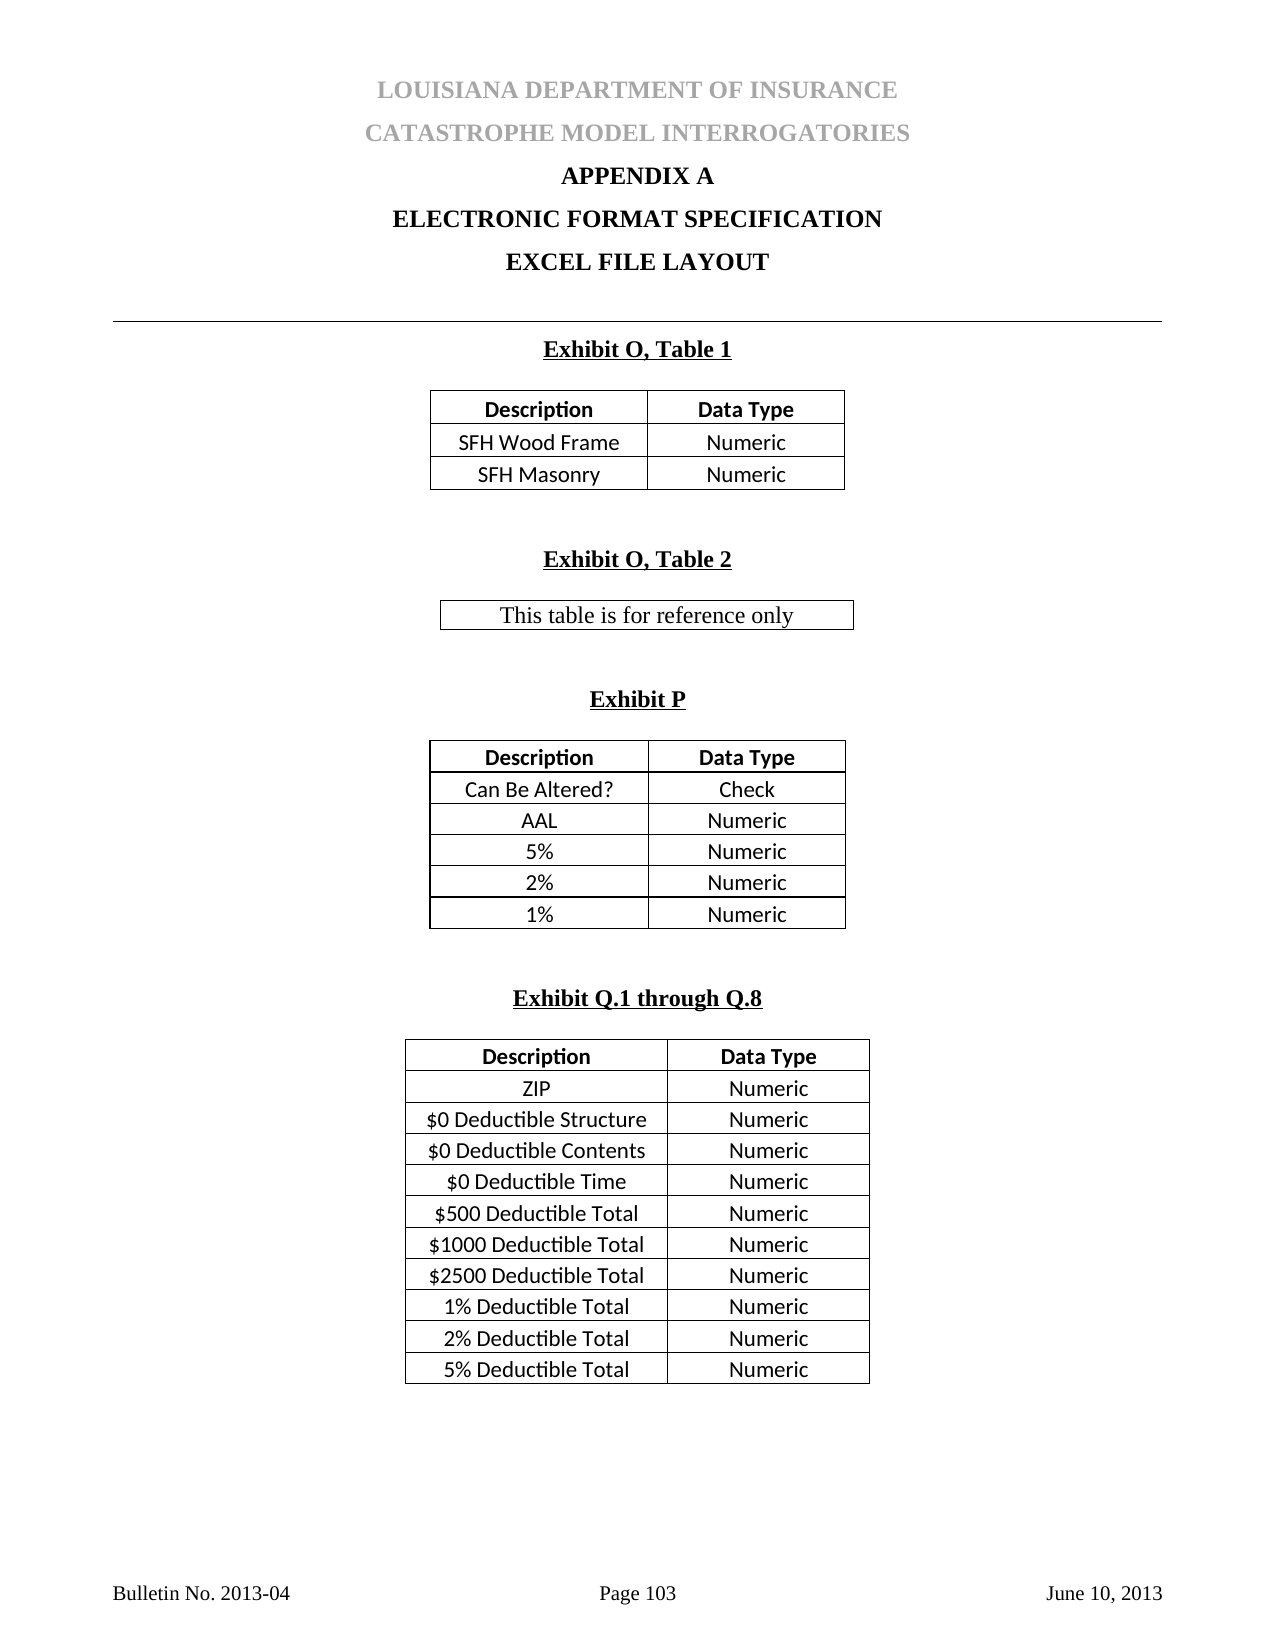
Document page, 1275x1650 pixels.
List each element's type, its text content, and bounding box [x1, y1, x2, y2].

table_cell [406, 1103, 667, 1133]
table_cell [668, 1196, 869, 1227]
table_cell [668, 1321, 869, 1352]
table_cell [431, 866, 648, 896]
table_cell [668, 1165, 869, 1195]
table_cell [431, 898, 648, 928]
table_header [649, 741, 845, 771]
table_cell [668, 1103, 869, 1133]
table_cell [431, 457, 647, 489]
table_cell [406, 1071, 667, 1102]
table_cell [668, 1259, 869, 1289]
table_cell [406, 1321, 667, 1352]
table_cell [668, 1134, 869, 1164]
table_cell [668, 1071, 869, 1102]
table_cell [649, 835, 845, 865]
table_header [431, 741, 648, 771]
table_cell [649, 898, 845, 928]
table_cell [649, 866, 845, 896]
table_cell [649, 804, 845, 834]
text Exhibit Q.1 through Q.8 [112, 984, 1162, 1012]
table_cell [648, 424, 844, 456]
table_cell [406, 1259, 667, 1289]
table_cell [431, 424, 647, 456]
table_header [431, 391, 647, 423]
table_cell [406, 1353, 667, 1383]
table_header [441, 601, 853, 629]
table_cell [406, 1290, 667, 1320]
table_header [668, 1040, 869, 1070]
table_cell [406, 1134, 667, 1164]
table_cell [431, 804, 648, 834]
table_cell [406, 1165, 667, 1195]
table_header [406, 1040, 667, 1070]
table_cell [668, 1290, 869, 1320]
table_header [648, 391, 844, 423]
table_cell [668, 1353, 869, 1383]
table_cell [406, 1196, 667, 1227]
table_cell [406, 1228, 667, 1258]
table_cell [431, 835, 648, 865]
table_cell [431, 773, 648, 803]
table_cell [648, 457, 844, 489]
text Exhibit O, Table 2 [112, 545, 1162, 572]
text Exhibit P [112, 685, 1162, 713]
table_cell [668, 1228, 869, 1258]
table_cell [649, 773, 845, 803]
text Exhibit O, Table 1 [112, 335, 1162, 363]
